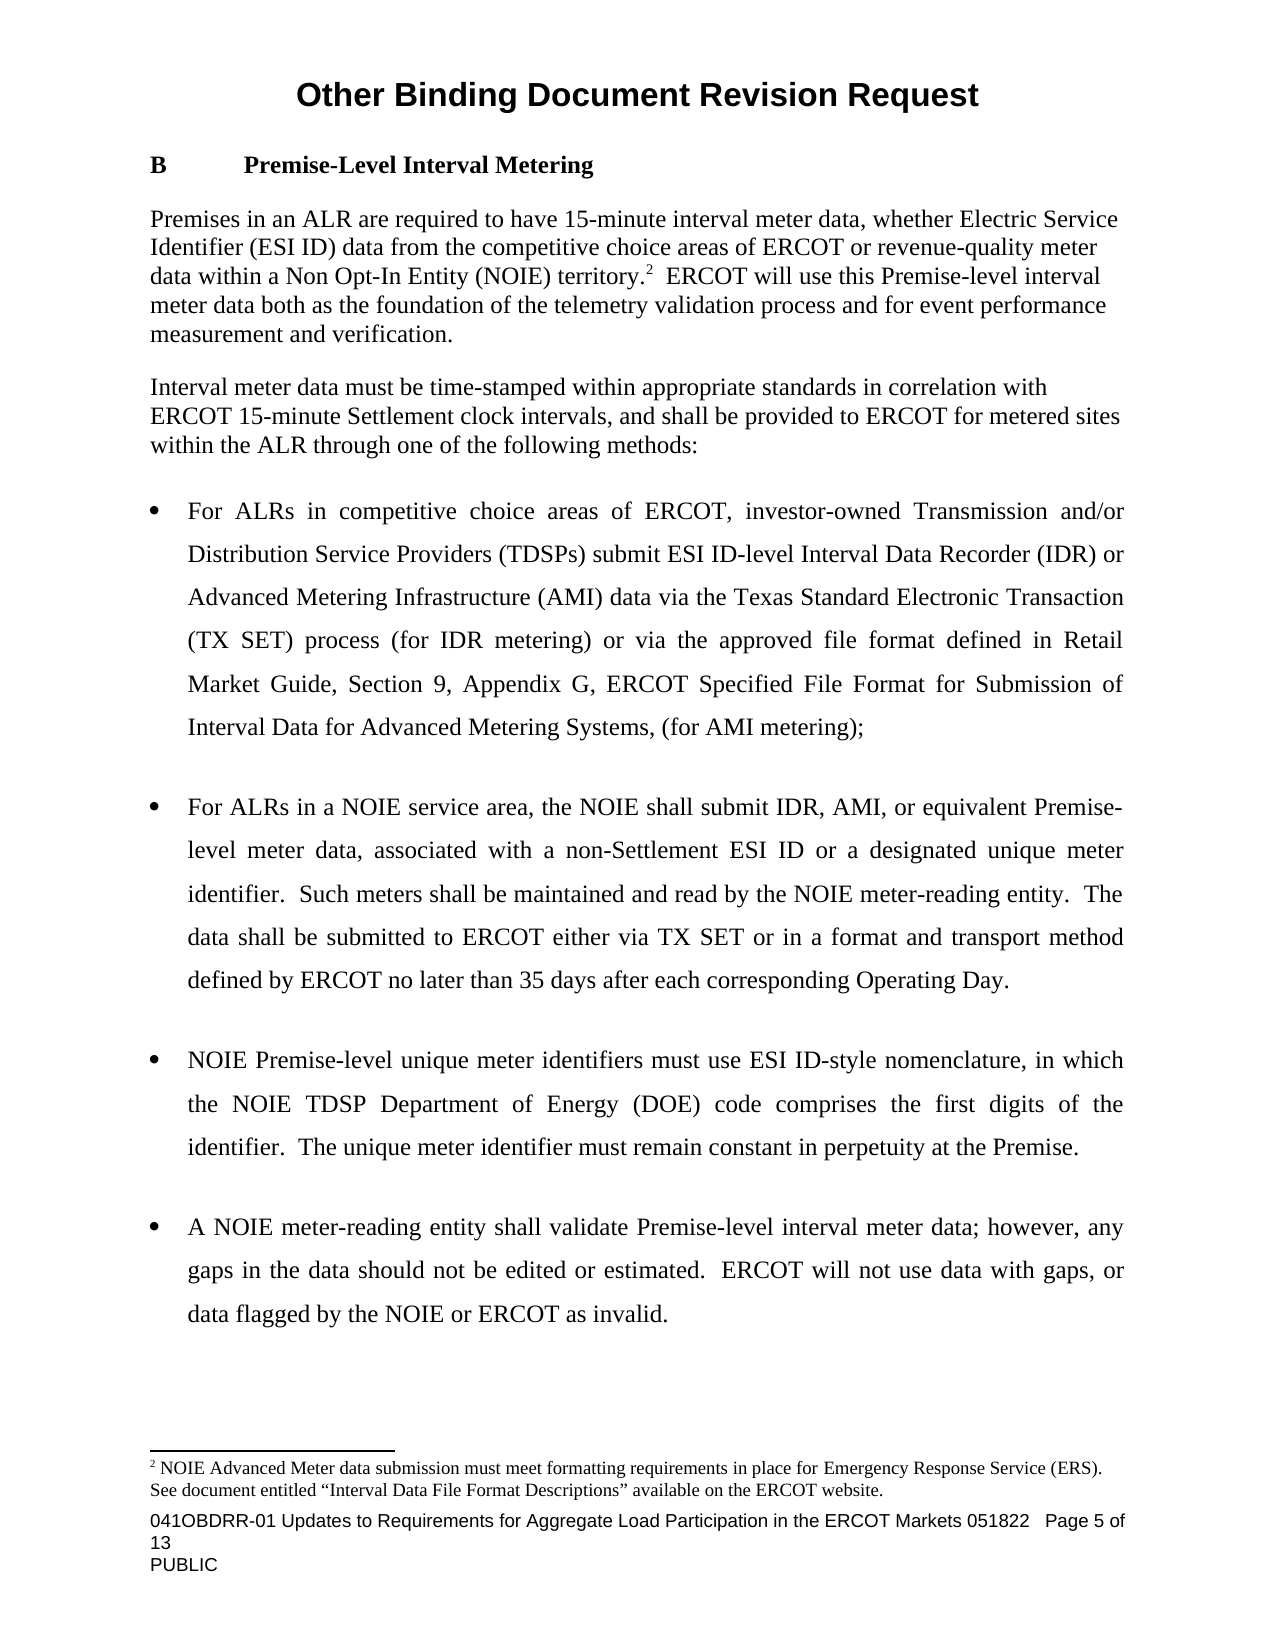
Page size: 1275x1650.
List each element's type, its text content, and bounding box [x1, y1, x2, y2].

text Premises in an ALR are required to have 15-minute interval meter data, whether Electric Service Identifier (ESI ID) data from the competitive choice areas of ERCOT or revenue-quality meter data within a Non Opt-In Entity (NOIE) territory. ERCOT will use this Premise-level interval meter data both as the foundation of the telemetry validation process and for event performance measurement and verification. [150, 204, 1125, 347]
text Interval meter data must be time-stamped within appropriate standards in correlation with ERCOT 15-minute Settlement clock intervals, and shall be provided to ERCOT for metered sites within the ALR through one of the following methods: [150, 372, 1125, 459]
list A NOIE meter-reading entity shall validate Premise-level interval meter data; however, any gaps in the data should not be edited or estimated. ERCOT will not use data with gaps, or data flagged by the NOIE or ERCOT as invalid. [150, 1212, 1125, 1327]
list For ALRs in a NOIE service area, the NOIE shall submit IDR, AMI, or equivalent Premise-level meter data, associated with a non-Settlement ESI ID or a designated unique meter identifier. Such meters shall be maintained and read by the NOIE meter-reading entity. The data shall be submitted to ERCOT either via TX SET or in a format and transport method defined by ERCOT no later than 35 days after each corresponding Operating Day. [150, 792, 1125, 994]
list For ALRs in competitive choice areas of ERCOT, investor-owned Transmission and/or Distribution Service Providers (TDSPs) submit ESI ID-level Interval Data Recorder (IDR) or Advanced Metering Infrastructure (AMI) data via the Texas Standard Electronic Transaction (TX SET) process (for IDR metering) or via the approved file format defined in Retail Market Guide, Section 9, Appendix G, ERCOT Specified File Format for Submission of Interval Data for Advanced Metering Systems, (for AMI metering); [150, 496, 1125, 741]
text B Premise-Level Interval Metering [150, 150, 1125, 179]
list NOIE Premise-level unique meter identifiers must use ESI ID-style nomenclature, in which the NOIE TDSP Department of Energy (DOE) code comprises the first digits of the identifier. The unique meter identifier must remain constant in perpetuity at the Premise. [150, 1046, 1125, 1161]
